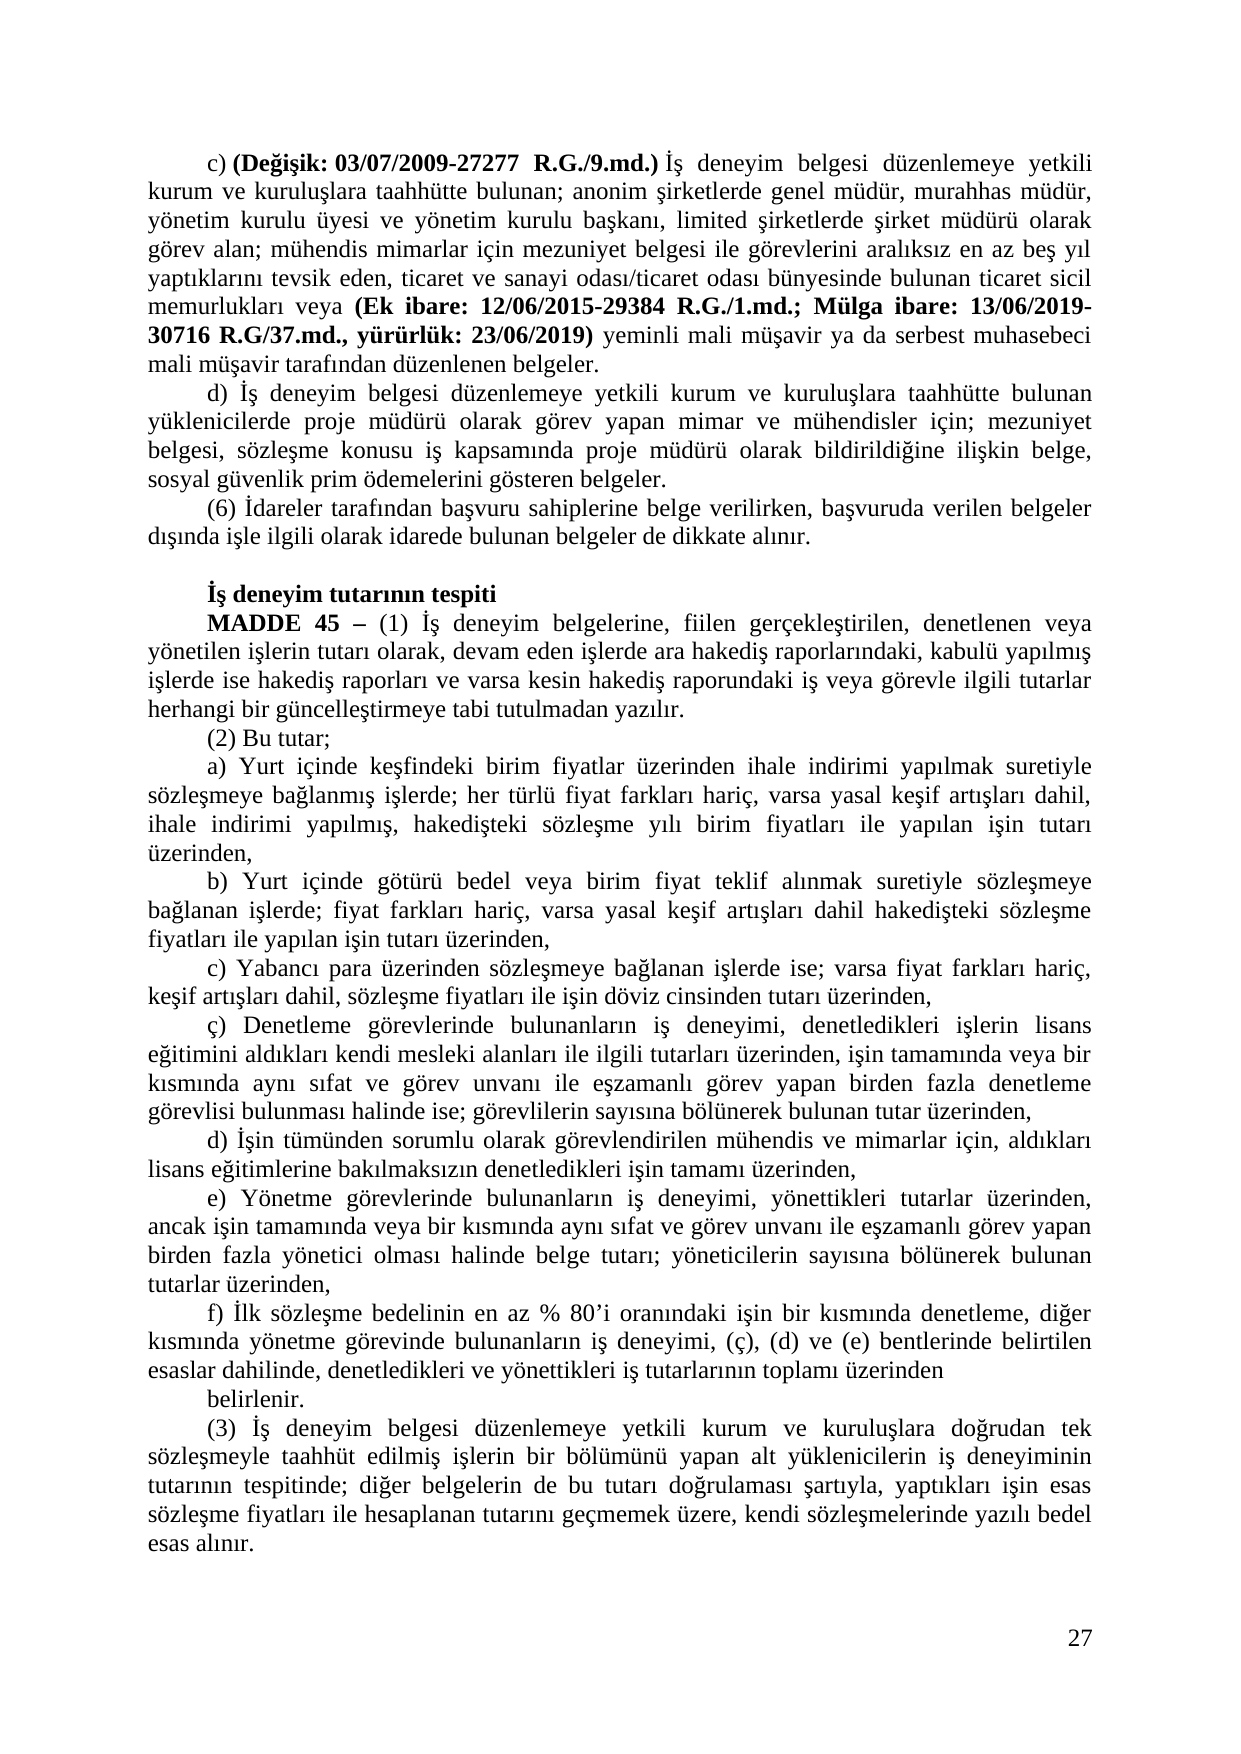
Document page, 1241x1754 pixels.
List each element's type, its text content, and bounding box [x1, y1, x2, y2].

text (2) Bu tutar; [148, 723, 1092, 751]
text belirlenir. [148, 1384, 1092, 1413]
text a) Yurt içinde keşfindeki birim fiyatlar üzerinden ihale indirimi yapılmak suretiyle sözleşmeye bağlanmış işlerde; her türlü fiyat farkları hariç, varsa yasal keşif artışları dahil, ihale indirimi yapılmış, hakedişteki sözleşme yılı birim fiyatları ile yapılan işin tutarı üzerinden, [148, 751, 1092, 866]
text f) İlk sözleşme bedelinin en az % 80’i oranındaki işin bir kısmında denetleme, diğer kısmında yönetme görevinde bulunanların iş deneyimi, (ç), (d) ve (e) bentlerinde belirtilen esaslar dahilinde, denetledikleri ve yönettikleri iş tutarlarının toplamı üzerinden [148, 1298, 1092, 1384]
text c) (Değişik: 03/07/2009-27277 R.G./9.md.) İş deneyim belgesi düzenlemeye yetkili kurum ve kuruluşlara taahhütte bulunan; anonim şirketlerde genel müdür, murahhas müdür, yönetim kurulu üyesi ve yönetim kurulu başkanı, limited şirketlerde şirket müdürü olarak görev alan; mühendis mimarlar için mezuniyet belgesi ile görevlerini aralıksız en az beş yıl yaptıklarını tevsik eden, ticaret ve sanayi odası/ticaret odası bünyesinde bulunan ticaret sicil memurlukları veya (Ek ibare: 12/06/2015-29384 R.G./1.md.; Mülga ibare: 13/06/2019-30716 R.G/37.md., yürürlük: 23/06/2019) yeminli mali müşavir ya da serbest muhasebeci mali müşavir tarafından düzenlenen belgeler. [148, 148, 1092, 378]
text d) İşin tümünden sorumlu olarak görevlendirilen mühendis ve mimarlar için, aldıkları lisans eğitimlerine bakılmaksızın denetledikleri işin tamamı üzerinden, [148, 1125, 1092, 1183]
text e) Yönetme görevlerinde bulunanların iş deneyimi, yönettikleri tutarlar üzerinden, ancak işin tamamında veya bir kısmında aynı sıfat ve görev unvanı ile eşzamanlı görev yapan birden fazla yönetici olması halinde belge tutarı; yöneticilerin sayısına bölünerek bulunan tutarlar üzerinden, [148, 1183, 1092, 1298]
text d) İş deneyim belgesi düzenlemeye yetkili kurum ve kuruluşlara taahhütte bulunan yüklenicilerde proje müdürü olarak görev yapan mimar ve mühendisler için; mezuniyet belgesi, sözleşme konusu iş kapsamında proje müdürü olarak bildirildiğine ilişkin belge, sosyal güvenlik prim ödemelerini gösteren belgeler. [148, 378, 1092, 493]
text (6) İdareler tarafından başvuru sahiplerine belge verilirken, başvuruda verilen belgeler dışında işle ilgili olarak idarede bulunan belgeler de dikkate alınır. [148, 493, 1092, 550]
subtitle İş deneyim tutarının tespiti [148, 579, 1092, 608]
text c) Yabancı para üzerinden sözleşmeye bağlanan işlerde ise; varsa fiyat farkları hariç, keşif artışları dahil, sözleşme fiyatları ile işin döviz cinsinden tutarı üzerinden, [148, 953, 1092, 1010]
text (3) İş deneyim belgesi düzenlemeye yetkili kurum ve kuruluşlara doğrudan tek sözleşmeyle taahhüt edilmiş işlerin bir bölümünü yapan alt yüklenicilerin iş deneyiminin tutarının tespitinde; diğer belgelerin de bu tutarı doğrulaması şartıyla, yaptıkları işin esas sözleşme fiyatları ile hesaplanan tutarını geçmemek üzere, kendi sözleşmelerinde yazılı bedel esas alınır. [148, 1413, 1092, 1556]
text MADDE 45 – (1) İş deneyim belgelerine, fiilen gerçekleştirilen, denetlenen veya yönetilen işlerin tutarı olarak, devam eden işlerde ara hakediş raporlarındaki, kabulü yapılmış işlerde ise hakediş raporları ve varsa kesin hakediş raporundaki iş veya görevle ilgili tutarlar herhangi bir güncelleştirmeye tabi tutulmadan yazılır. [148, 608, 1092, 723]
text b) Yurt içinde götürü bedel veya birim fiyat teklif alınmak suretiyle sözleşmeye bağlanan işlerde; fiyat farkları hariç, varsa yasal keşif artışları dahil hakedişteki sözleşme fiyatları ile yapılan işin tutarı üzerinden, [148, 866, 1092, 953]
text ç) Denetleme görevlerinde bulunanların iş deneyimi, denetledikleri işlerin lisans eğitimini aldıkları kendi mesleki alanları ile ilgili tutarları üzerinden, işin tamamında veya bir kısmında aynı sıfat ve görev unvanı ile eşzamanlı görev yapan birden fazla denetleme görevlisi bulunması halinde ise; görevlilerin sayısına bölünerek bulunan tutar üzerinden, [148, 1010, 1092, 1125]
